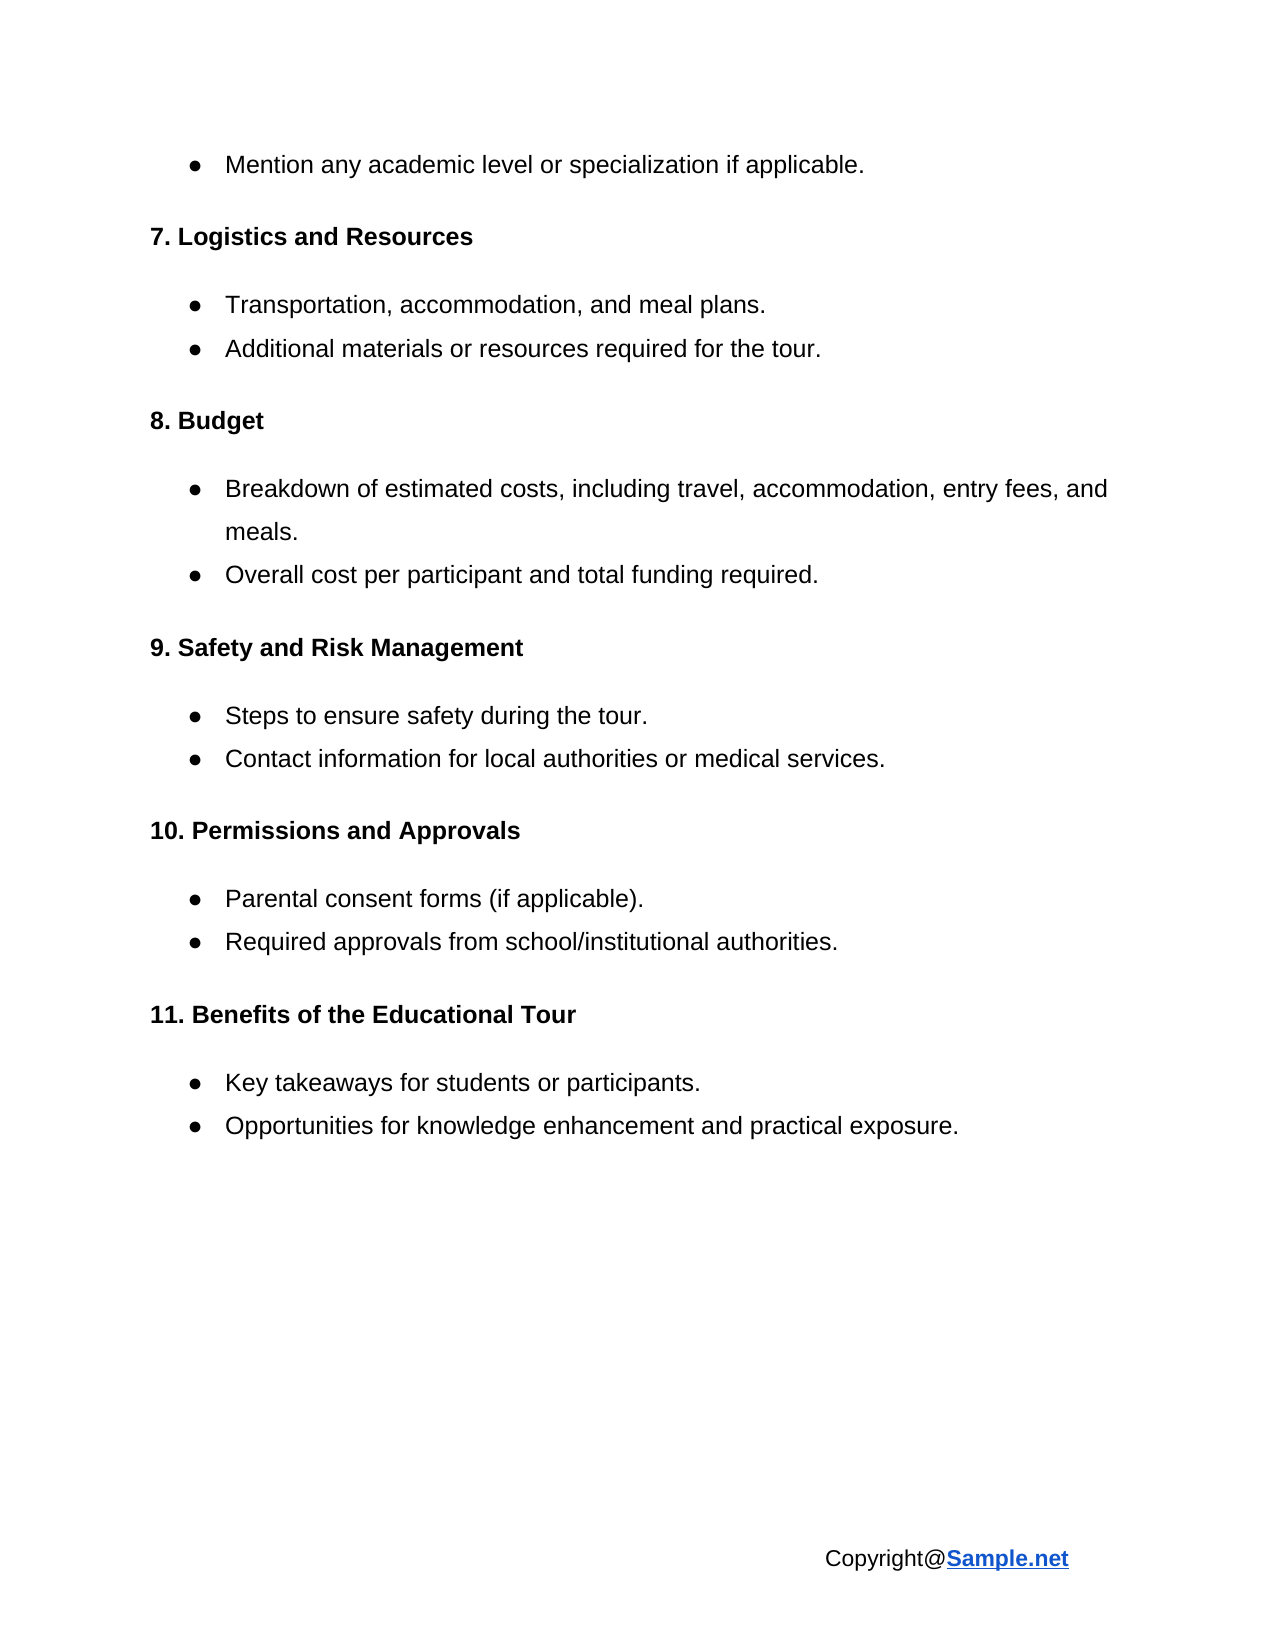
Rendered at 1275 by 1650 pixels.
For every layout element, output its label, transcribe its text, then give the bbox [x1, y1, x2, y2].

list Parental consent forms (if applicable). [187, 884, 1125, 913]
subtitle 8. Budget [150, 406, 1125, 434]
list Overall cost per participant and total funding required. [187, 560, 1125, 589]
subtitle 10. Permissions and Approvals [150, 816, 1125, 845]
list Opportunities for knowledge enhancement and practical exposure. [187, 1111, 1125, 1139]
list Additional materials or resources required for the tour. [187, 333, 1125, 362]
subtitle 9. Safety and Risk Management [150, 632, 1125, 661]
list Key takeaways for students or participants. [187, 1068, 1125, 1096]
subtitle 7. Logistics and Resources [150, 222, 1125, 251]
list Breakdown of estimated costs, including travel, accommodation, entry fees, and meals. [187, 474, 1125, 546]
list Steps to ensure safety during the tour. [187, 701, 1125, 729]
subtitle 11. Benefits of the Educational Tour [150, 999, 1125, 1028]
list Transportation, accommodation, and meal plans. [187, 290, 1125, 319]
list Mention any academic level or specialization if applicable. [187, 150, 1125, 179]
list Required approvals from school/institutional authorities. [187, 927, 1125, 956]
list Contact information for local authorities or medical services. [187, 744, 1125, 772]
